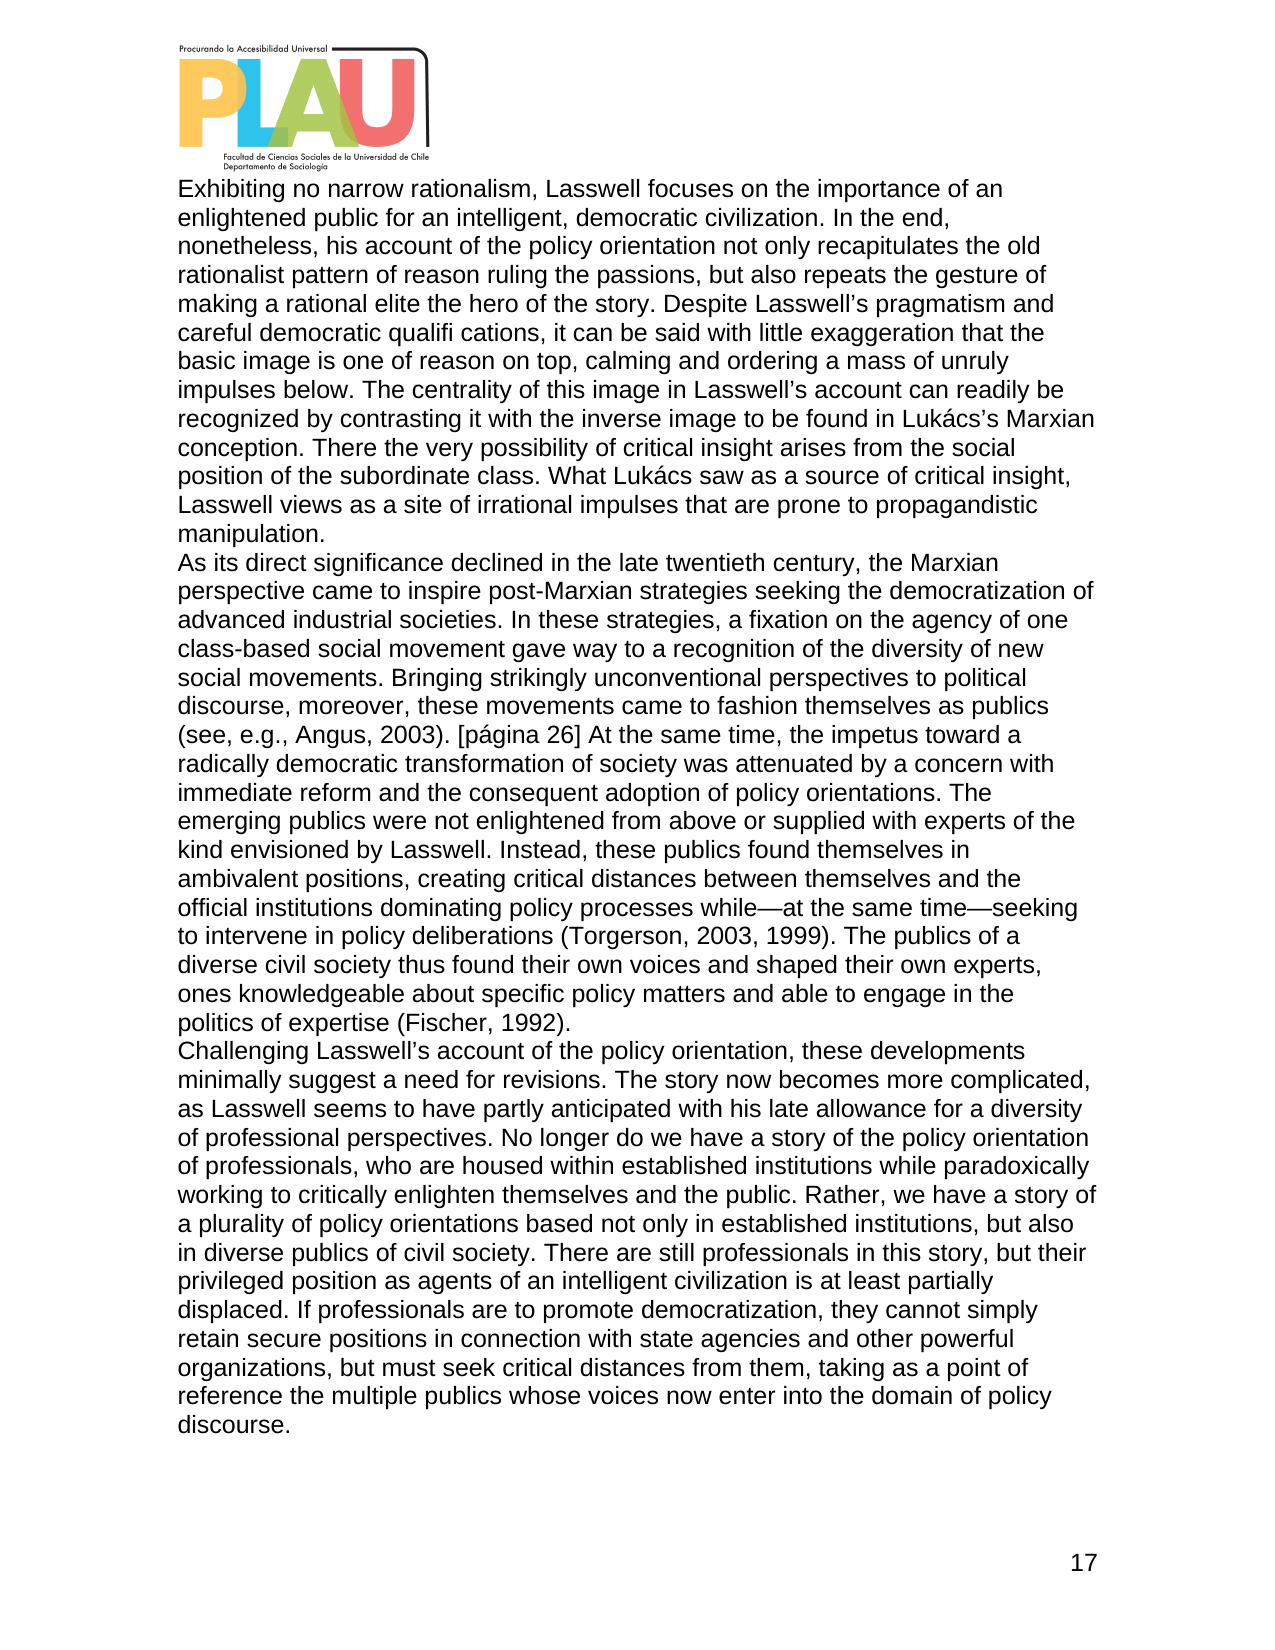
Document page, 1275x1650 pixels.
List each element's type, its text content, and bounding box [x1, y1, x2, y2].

subtitle Challenging Lasswell’s account of the policy orientation, these developments minimally suggest a need for revisions. The story now becomes more complicated, as Lasswell seems to have partly anticipated with his late allowance for a diversity of professional perspectives. No longer do we have a story of the policy orientation of professionals, who are housed within established institutions while paradoxically working to critically enlighten themselves and the public. Rather, we have a story of a plurality of policy orientations based not only in established institutions, but also in diverse publics of civil society. There are still professionals in this story, but their privileged position as agents of an intelligent civilization is at least partially displaced. If professionals are to promote democratization, they cannot simply retain secure positions in connection with state agencies and other powerful organizations, but must seek critical distances from them, taking as a point of reference the multiple publics whose voices now enter into the domain of policy discourse. [177, 1036, 1098, 1439]
subtitle As its direct significance declined in the late twentieth century, the Marxian perspective came to inspire post-Marxian strategies seeking the democratization of advanced industrial societies. In these strategies, a fixation on the agency of one class-based social movement gave way to a recognition of the diversity of new social movements. Bringing strikingly unconventional perspectives to political discourse, moreover, these movements came to fashion themselves as publics (see, e.g., Angus, 2003). [página 26] At the same time, the impetus toward a radically democratic transformation of society was attenuated by a concern with immediate reform and the consequent adoption of policy orientations. The emerging publics were not enlightened from above or supplied with experts of the kind envisioned by Lasswell. Instead, these publics found themselves in ambivalent positions, creating critical distances between themselves and the official institutions dominating policy processes while—at the same time—seeking to intervene in policy deliberations (Torgerson, 2003, 1999). The publics of a diverse civil society thus found their own voices and shaped their own experts, ones knowledgeable about specific policy matters and able to engage in the politics of expertise (Fischer, 1992). [177, 547, 1098, 1036]
picture [177, 42, 431, 173]
subtitle Exhibiting no narrow rationalism, Lasswell focuses on the importance of an enlightened public for an intelligent, democratic civilization. In the end, nonetheless, his account of the policy orientation not only recapitulates the old rationalist pattern of reason ruling the passions, but also repeats the gesture of making a rational elite the hero of the story. Despite Lasswell’s pragmatism and careful democratic qualifi cations, it can be said with little exaggeration that the basic image is one of reason on top, calming and ordering a mass of unruly impulses below. The centrality of this image in Lasswell’s account can readily be recognized by contrasting it with the inverse image to be found in Lukács’s Marxian conception. There the very possibility of critical insight arises from the social position of the subordinate class. What Lukács saw as a source of critical insight, Lasswell views as a site of irrational impulses that are prone to propagandistic manipulation. [177, 174, 1098, 547]
